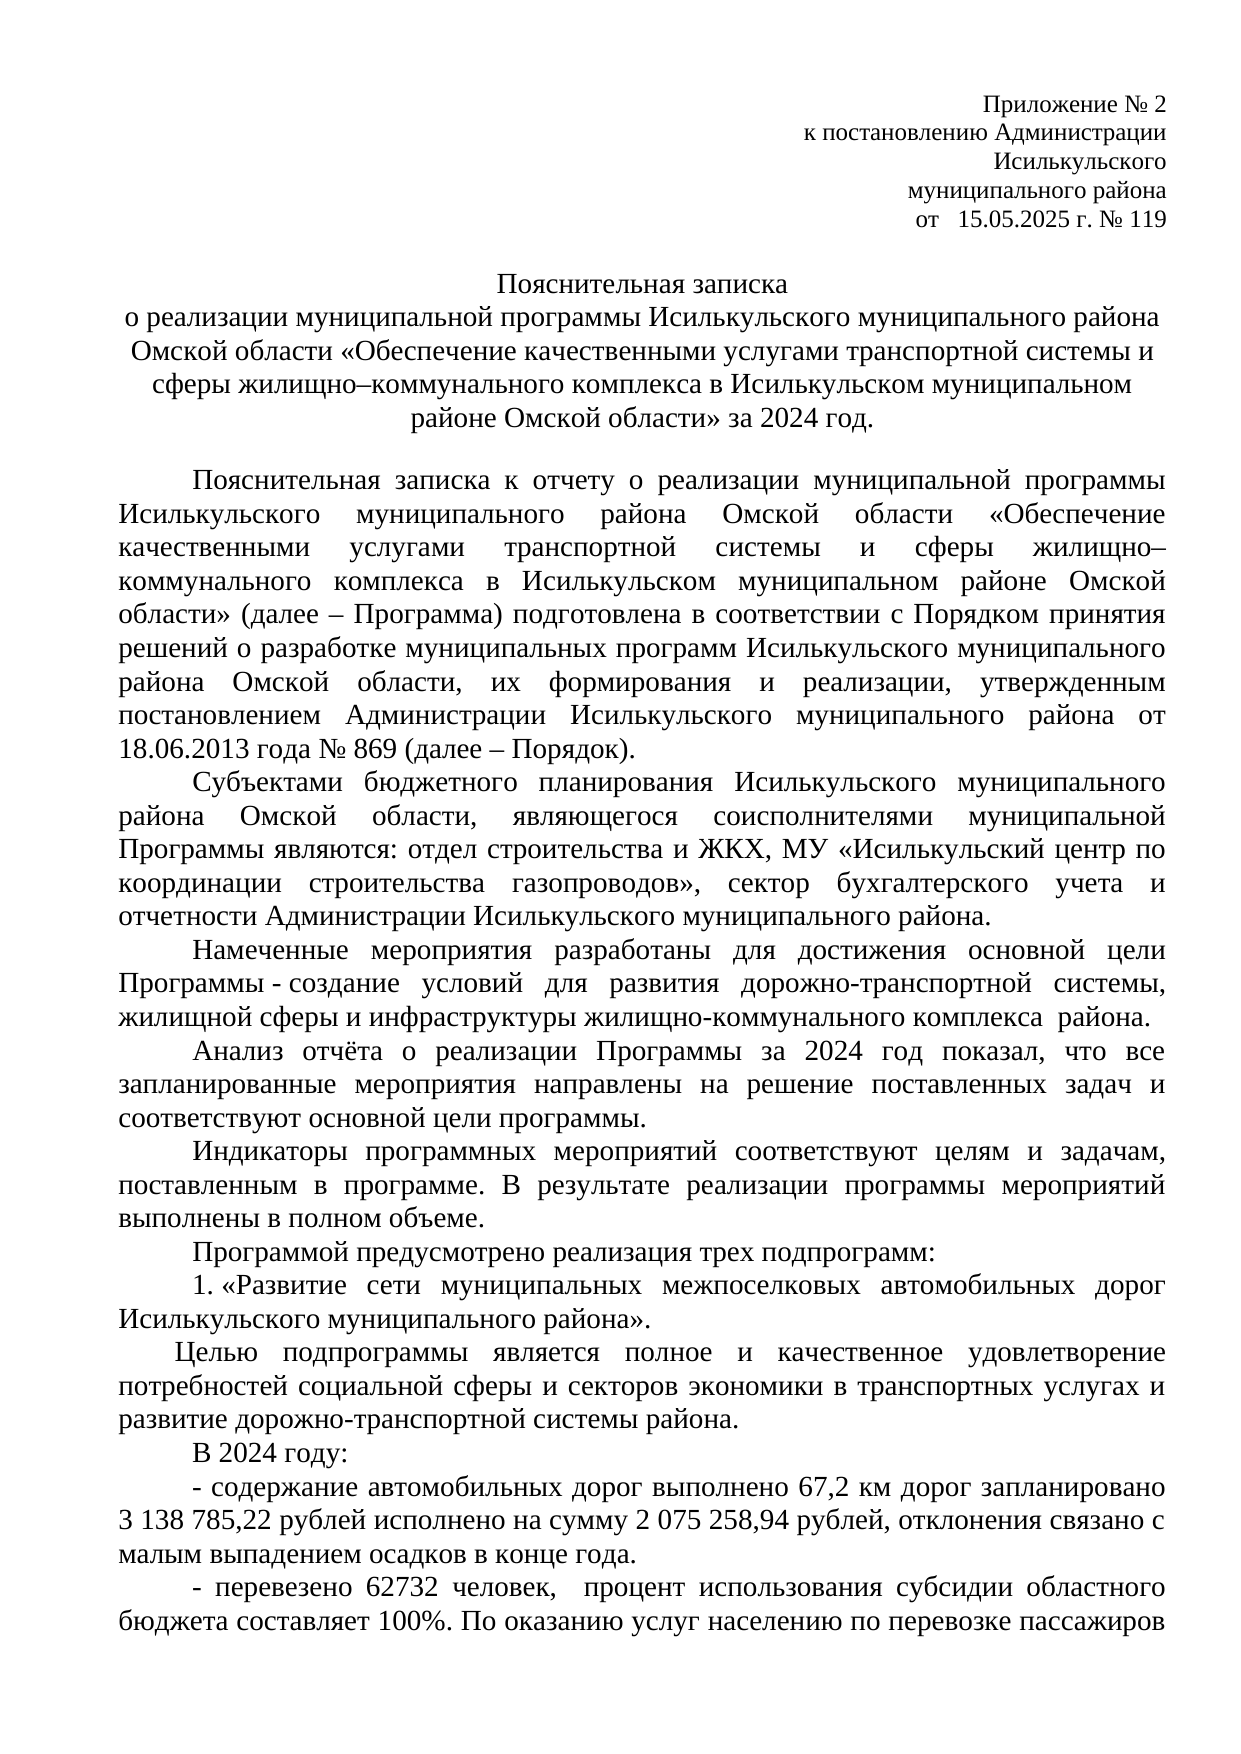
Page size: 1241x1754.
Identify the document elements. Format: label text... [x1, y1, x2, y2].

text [118, 1569, 1167, 1636]
text Исилькульского [118, 146, 1167, 175]
text Приложение № 2 [118, 89, 1167, 117]
text о реализации муниципальной программы Исилькульского муниципального района Омской области «Обеспечение качественными услугами транспортной системы и сферы жилищно–коммунального комплекса в Исилькульском муниципальном районе Омской области» за 2024 год. [118, 299, 1167, 434]
text Намеченные мероприятия разработаны для достижения основной цели Программы - создание условий для развития дорожно-транспортной системы, жилищной сферы и инфраструктуры жилищно-коммунального комплекса района. [118, 932, 1167, 1033]
text Программой предусмотрено реализация трех подпрограмм: [118, 1234, 1167, 1267]
text Целью подпрограммы является полное и качественное удовлетворение потребностей социальной сферы и секторов экономики в транспортных услугах и развитие дорожно-транспортной системы района. [118, 1334, 1167, 1435]
text В 2024 году: [118, 1435, 1167, 1469]
text Субъектами бюджетного планирования Исилькульского муниципального района Омской области, являющегося соисполнителями муниципальной Программы являются: отдел строительства и ЖКХ, МУ «Исилькульский центр по координации строительства газопроводов», сектор бухгалтерского учета и отчетности Администрации Исилькульского муниципального района. [118, 764, 1167, 932]
text Пояснительная записка [118, 266, 1167, 299]
text к постановлению Администрации [118, 117, 1167, 146]
text 1. «Развитие сети муниципальных межпоселковых автомобильных дорог Исилькульского муниципального района». [118, 1267, 1167, 1334]
text - содержание автомобильных дорог выполнено 67,2 км дорог запланировано 3 138 785,22 рублей исполнено на сумму 2 075 258,94 рублей, отклонения связано с малым выпадением осадков в конце года. [118, 1469, 1167, 1569]
text муниципального района [118, 175, 1167, 204]
text от 15.05.2025 г. № 119 [118, 204, 1167, 232]
text Индикаторы программных мероприятий соответствуют целям и задачам, поставленным в программе. В результате реализации программы мероприятий выполнены в полном объеме. [118, 1133, 1167, 1234]
text Анализ отчёта о реализации Программы за 2024 год показал, что все запланированные мероприятия направлены на решение поставленных задач и соответствуют основной цели программы. [118, 1033, 1167, 1133]
text Пояснительная записка к отчету о реализации муниципальной программы Исилькульского муниципального района Омской области «Обеспечение качественными услугами транспортной системы и сферы жилищно–коммунального комплекса в Исилькульском муниципальном районе Омской области» (далее – Программа) подготовлена в соответствии с Порядком принятия решений о разработке муниципальных программ Исилькульского муниципального района Омской области, их формирования и реализации, утвержденным постановлением Администрации Исилькульского муниципального района от 18.06.2013 года № 869 (далее – Порядок). [118, 462, 1167, 764]
